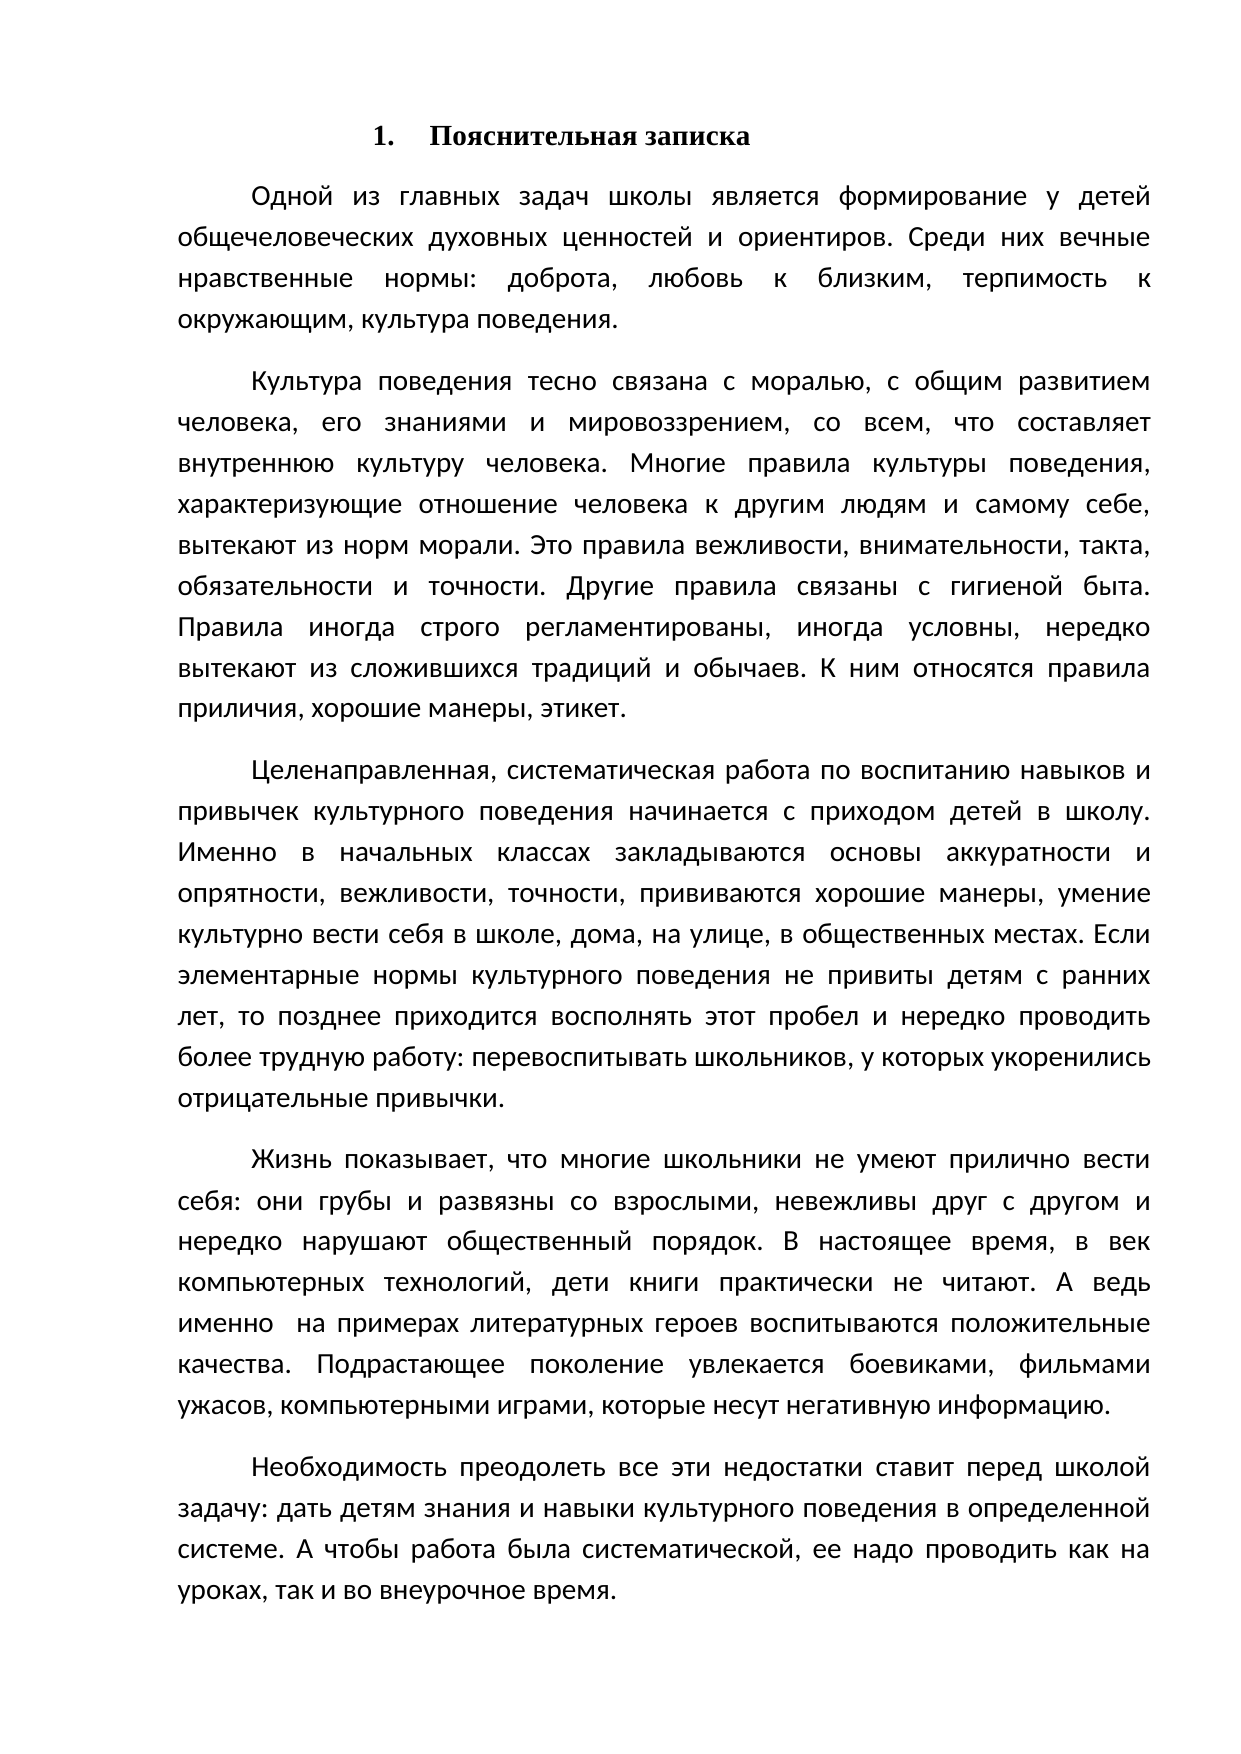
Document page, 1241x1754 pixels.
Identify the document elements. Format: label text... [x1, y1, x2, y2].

text Необходимость преодолеть все эти недостатки ставит перед школой задачу: дать детям знания и навыки культурного поведения в определенной системе. А чтобы работа была систематической, ее надо проводить как на уроках, так и во внеурочное время. [177, 1448, 1152, 1606]
text Культура поведения тесно связана с моралью, с общим развитием человека, его знаниями и мировоззрением, со всем, что составляет внутреннюю культуру человека. Многие правила культуры поведения, характеризующие отношение человека к другим людям и самому себе, вытекают из норм морали. Это правила вежливости, внимательности, такта, обязательности и точности. Другие правила связаны с гигиеной быта. Правила иногда строго регламентированы, иногда условны, нередко вытекают из сложившихся традиций и обычаев. К ним относятся правила приличия, хорошие манеры, этикет. [177, 362, 1152, 725]
list Пояснительная записка [372, 118, 1145, 152]
text Жизнь показывает, что многие школьники не умеют прилично вести себя: они грубы и развязны со взрослыми, невежливы друг с другом и нередко нарушают общественный порядок. В настоящее время, в век компьютерных технологий, дети книги практически не читают. А ведь именно на примерах литературных героев воспитываются положительные качества. Подрастающее поколение увлекается боевиками, фильмами ужасов, компьютерными играми, которые несут негативную информацию. [177, 1141, 1152, 1422]
text Целенаправленная, систематическая работа по воспитанию навыков и привычек культурного поведения начинается с приходом детей в школу. Именно в начальных классах закладываются основы аккуратности и опрятности, вежливости, точности, прививаются хорошие манеры, умение культурно вести себя в школе, дома, на улице, в общественных местах. Если элементарные нормы культурного поведения не привиты детям с ранних лет, то позднее приходится восполнять этот пробел и нередко проводить более трудную работу: перевоспитывать школьников, у которых укоренились отрицательные привычки. [177, 751, 1152, 1114]
text Одной из главных задач школы является формирование у детей общечеловеческих духовных ценностей и ориентиров. Среди них вечные нравственные нормы: доброта, любовь к близким, терпимость к окружающим, культура поведения. [177, 177, 1152, 336]
